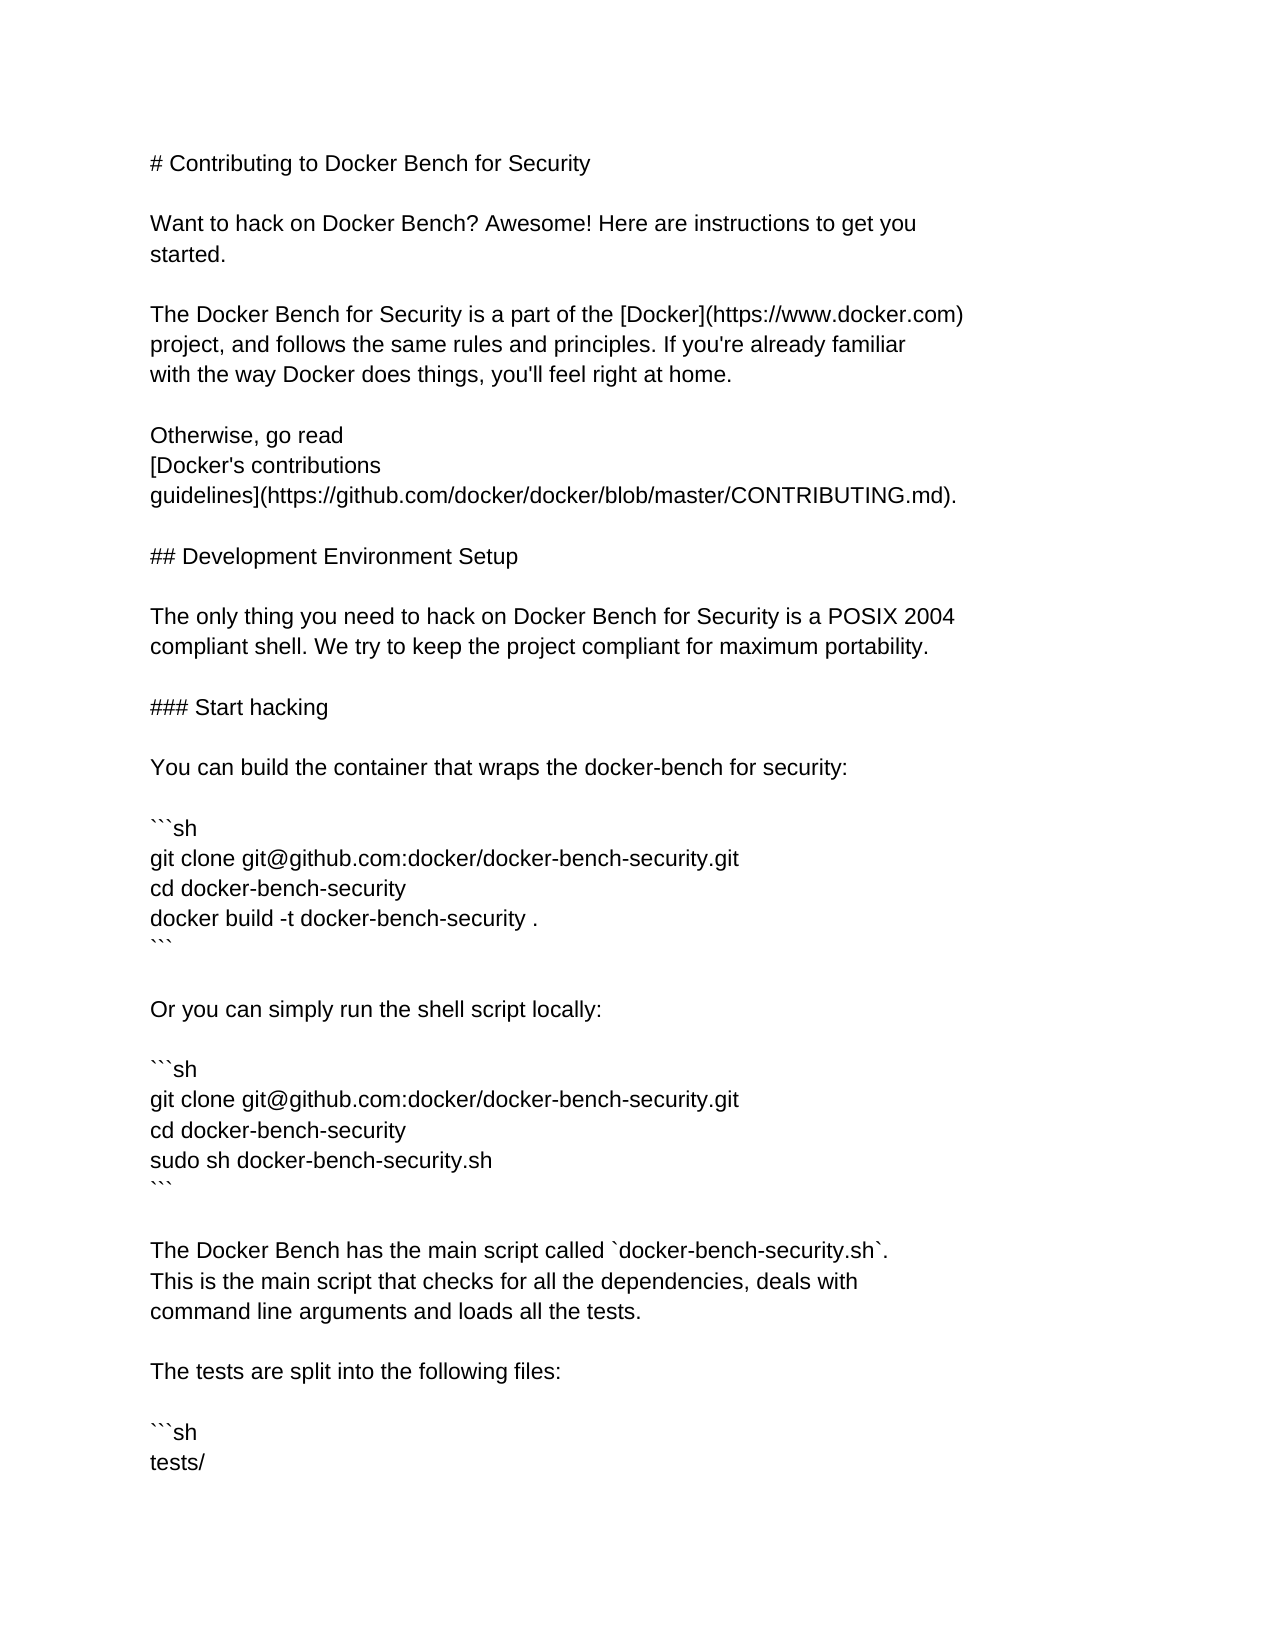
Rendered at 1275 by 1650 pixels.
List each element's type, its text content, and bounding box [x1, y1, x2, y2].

text ## Development Environment Setup [150, 543, 1125, 569]
text git clone git@github.com:docker/docker-bench-security.git [150, 845, 1125, 871]
text docker build -t docker-bench-security . [150, 905, 1125, 932]
text project, and follows the same rules and principles. If you're already familiar [150, 331, 1125, 358]
text This is the main script that checks for all the dependencies, deals with [150, 1268, 1125, 1294]
text ```sh [150, 814, 1125, 841]
text The Docker Bench for Security is a part of the [Docker](https://www.docker.com) [150, 301, 1125, 327]
text [Docker's contributions guidelines](https://github.com/docker/docker/blob/master/CONTRIBUTING.md). [150, 452, 1125, 509]
text ```sh [150, 1419, 1125, 1445]
text git clone git@github.com:docker/docker-bench-security.git [150, 1086, 1125, 1113]
text Want to hack on Docker Bench? Awesome! Here are instructions to get you [150, 210, 1125, 237]
text ### Start hacking [150, 694, 1125, 720]
text ``` [150, 1177, 1125, 1203]
text The Docker Bench has the main script called `docker-bench-security.sh`. [150, 1237, 1125, 1264]
text sudo sh docker-bench-security.sh [150, 1147, 1125, 1173]
text Or you can simply run the shell script locally: [150, 996, 1125, 1022]
text with the way Docker does things, you'll feel right at home. [150, 361, 1125, 388]
text The only thing you need to hack on Docker Bench for Security is a POSIX 2004 [150, 603, 1125, 629]
text cd docker-bench-security [150, 875, 1125, 901]
text command line arguments and loads all the tests. [150, 1298, 1125, 1324]
text ```sh [150, 1056, 1125, 1083]
text The tests are split into the following files: [150, 1358, 1125, 1385]
text Otherwise, go read [150, 422, 1125, 448]
text # Contributing to Docker Bench for Security [150, 150, 1125, 176]
text cd docker-bench-security [150, 1117, 1125, 1143]
text You can build the container that wraps the docker-bench for security: [150, 754, 1125, 781]
text ``` [150, 935, 1125, 962]
text started. [150, 241, 1125, 267]
text tests/ [150, 1449, 1125, 1475]
text compliant shell. We try to keep the project compliant for maximum portability. [150, 633, 1125, 660]
